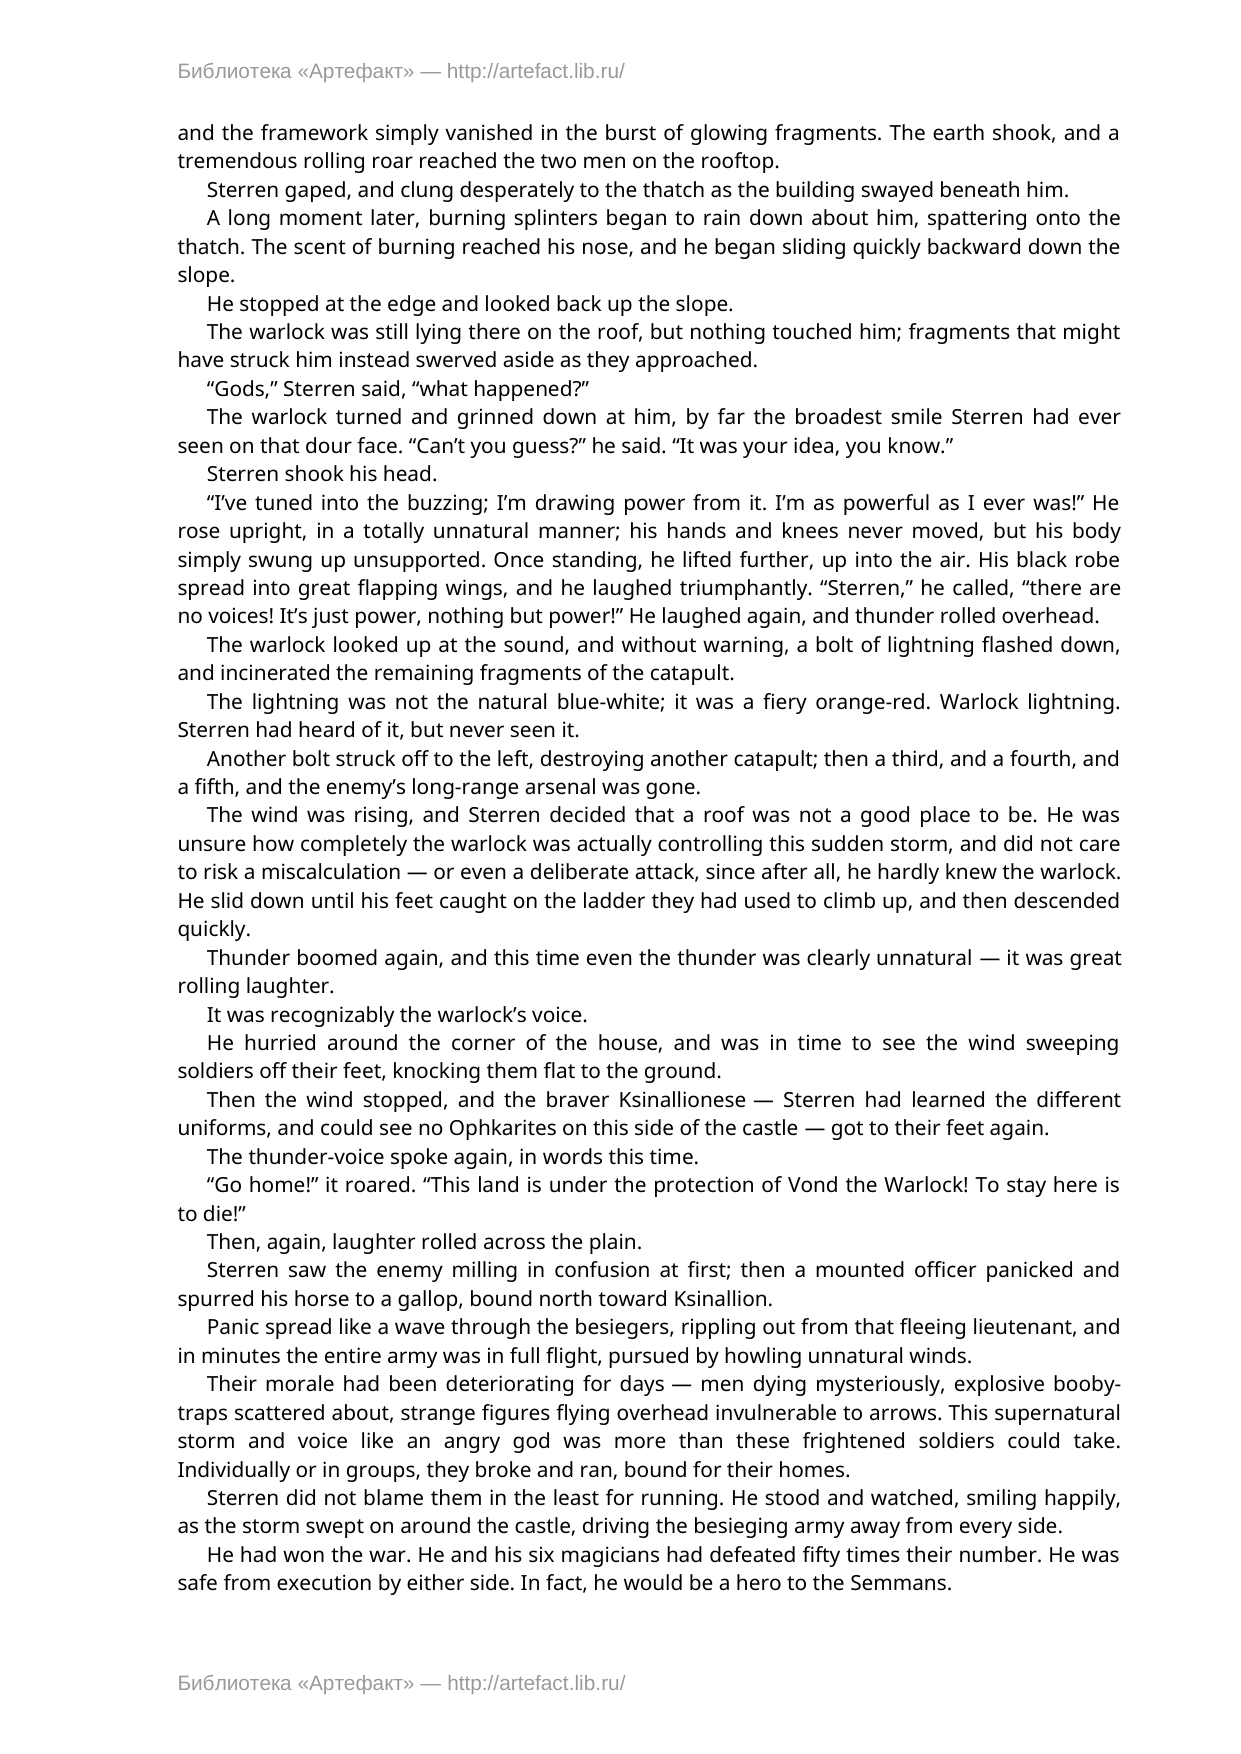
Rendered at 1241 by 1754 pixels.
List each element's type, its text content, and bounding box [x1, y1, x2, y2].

text Sterren did not blame them in the least for running. He stood and watched, smiling happily, as the storm swept on around the castle, driving the besieging army away from every side. [177, 1483, 1122, 1540]
text Then, again, laughter rolled across the plain. [177, 1227, 1122, 1256]
text He hurried around the corner of the house, and was in time to see the wind sweeping soldiers off their feet, knocking them flat to the ground. [177, 1028, 1122, 1085]
text Sterren saw the enemy milling in confusion at first; then a mounted officer panicked and spurred his horse to a gallop, bound north toward Ksinallion. [177, 1256, 1122, 1312]
text Panic spread like a wave through the besiegers, rippling out from that fleeing lieutenant, and in minutes the entire army was in full flight, pursued by howling unnatural winds. [177, 1312, 1122, 1369]
text “Go home!” it roared. “This land is under the protection of Vond the Warlock! To stay here is to die!” [177, 1170, 1122, 1227]
text Then the wind stopped, and the braver Ksinallionese — Sterren had learned the different uniforms, and could see no Ophkarites on this side of the castle — got to their feet again. [177, 1085, 1122, 1142]
text “I’ve tuned into the buzzing; I’m drawing power from it. I’m as powerful as I ever was!” He rose upright, in a totally unnatural manner; his hands and knees never moved, but his body simply swung up unsupported. Once standing, he lifted further, up into the air. His black robe spread into great flapping wings, and he laughed triumphantly. “Sterren,” he called, “there are no voices! It’s just power, nothing but power!” He laughed again, and thunder rolled overhead. [177, 488, 1122, 630]
text The warlock was still lying there on the roof, but nothing touched him; fragments that might have struck him instead swerved aside as they approached. [177, 317, 1122, 374]
text Another bolt struck off to the left, destroying another catapult; then a third, and a fourth, and a fifth, and the enemy’s long-range arsenal was gone. [177, 744, 1122, 801]
text The warlock turned and grinned down at him, by far the broadest smile Sterren had ever seen on that dour face. “Can’t you guess?” he said. “It was your idea, you know.” [177, 402, 1122, 459]
text The warlock looked up at the sound, and without warning, a bolt of lightning flashed down, and incinerated the remaining fragments of the catapult. [177, 630, 1122, 687]
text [177, 118, 1122, 175]
text He had won the war. He and his six magicians had defeated fifty times their number. He was safe from execution by either side. In fact, he would be a hero to the Semmans. [177, 1540, 1122, 1597]
text He stopped at the edge and looked back up the slope. [177, 289, 1122, 317]
text “Gods,” Sterren said, “what happened?” [177, 374, 1122, 402]
text Thunder boomed again, and this time even the thunder was clearly unnatural — it was great rolling laughter. [177, 943, 1122, 1000]
text A long moment later, burning splinters began to rain down about him, spattering onto the thatch. The scent of burning reached his nose, and he began sliding quickly backward down the slope. [177, 203, 1122, 289]
text It was recognizably the warlock’s voice. [177, 1000, 1122, 1028]
text The wind was rising, and Sterren decided that a roof was not a good place to be. He was unsure how completely the warlock was actually controlling this sudden storm, and did not care to risk a miscalculation — or even a deliberate attack, since after all, he hardly knew the warlock. He slid down until his feet caught on the ladder they had used to climb up, and then descended quickly. [177, 801, 1122, 943]
text Sterren shook his head. [177, 459, 1122, 488]
text The thunder-voice spoke again, in words this time. [177, 1142, 1122, 1170]
text The lightning was not the natural blue-white; it was a fiery orange-red. Warlock lightning. Sterren had heard of it, but never seen it. [177, 687, 1122, 744]
text Sterren gaped, and clung desperately to the thatch as the building swayed beneath him. [177, 175, 1122, 203]
text Their morale had been deteriorating for days — men dying mysteriously, explosive booby-traps scattered about, strange figures flying overhead invulnerable to arrows. This supernatural storm and voice like an angry god was more than these frightened soldiers could take. Individually or in groups, they broke and ran, bound for their homes. [177, 1369, 1122, 1483]
